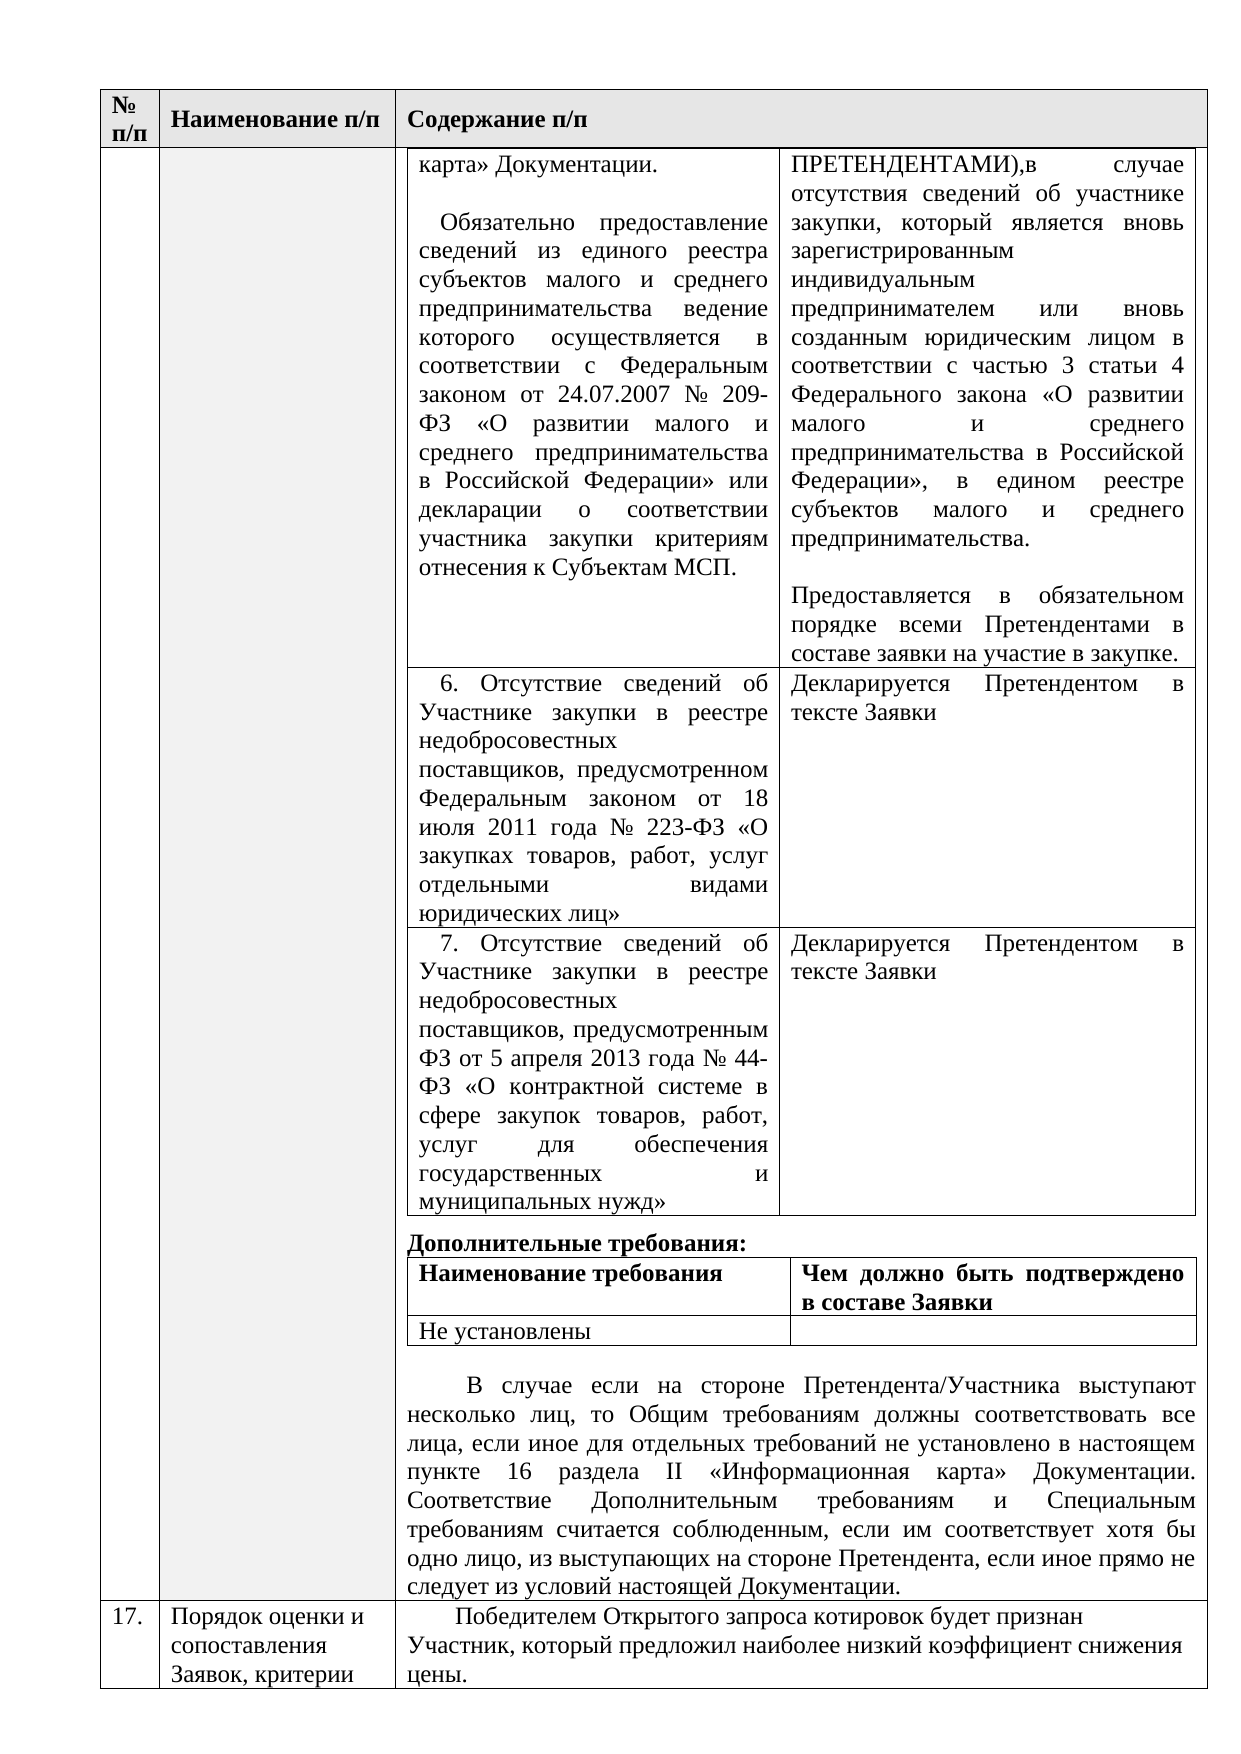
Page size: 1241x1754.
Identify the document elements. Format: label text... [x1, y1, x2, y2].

table_cell [101, 148, 159, 1600]
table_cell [396, 1601, 1207, 1687]
table_header Содержание п/п [396, 90, 1207, 147]
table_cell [160, 148, 395, 1600]
table_cell [101, 1601, 159, 1687]
table_header Наименование п/п [160, 90, 395, 147]
table_header № п/п [101, 90, 159, 147]
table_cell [160, 1601, 395, 1687]
